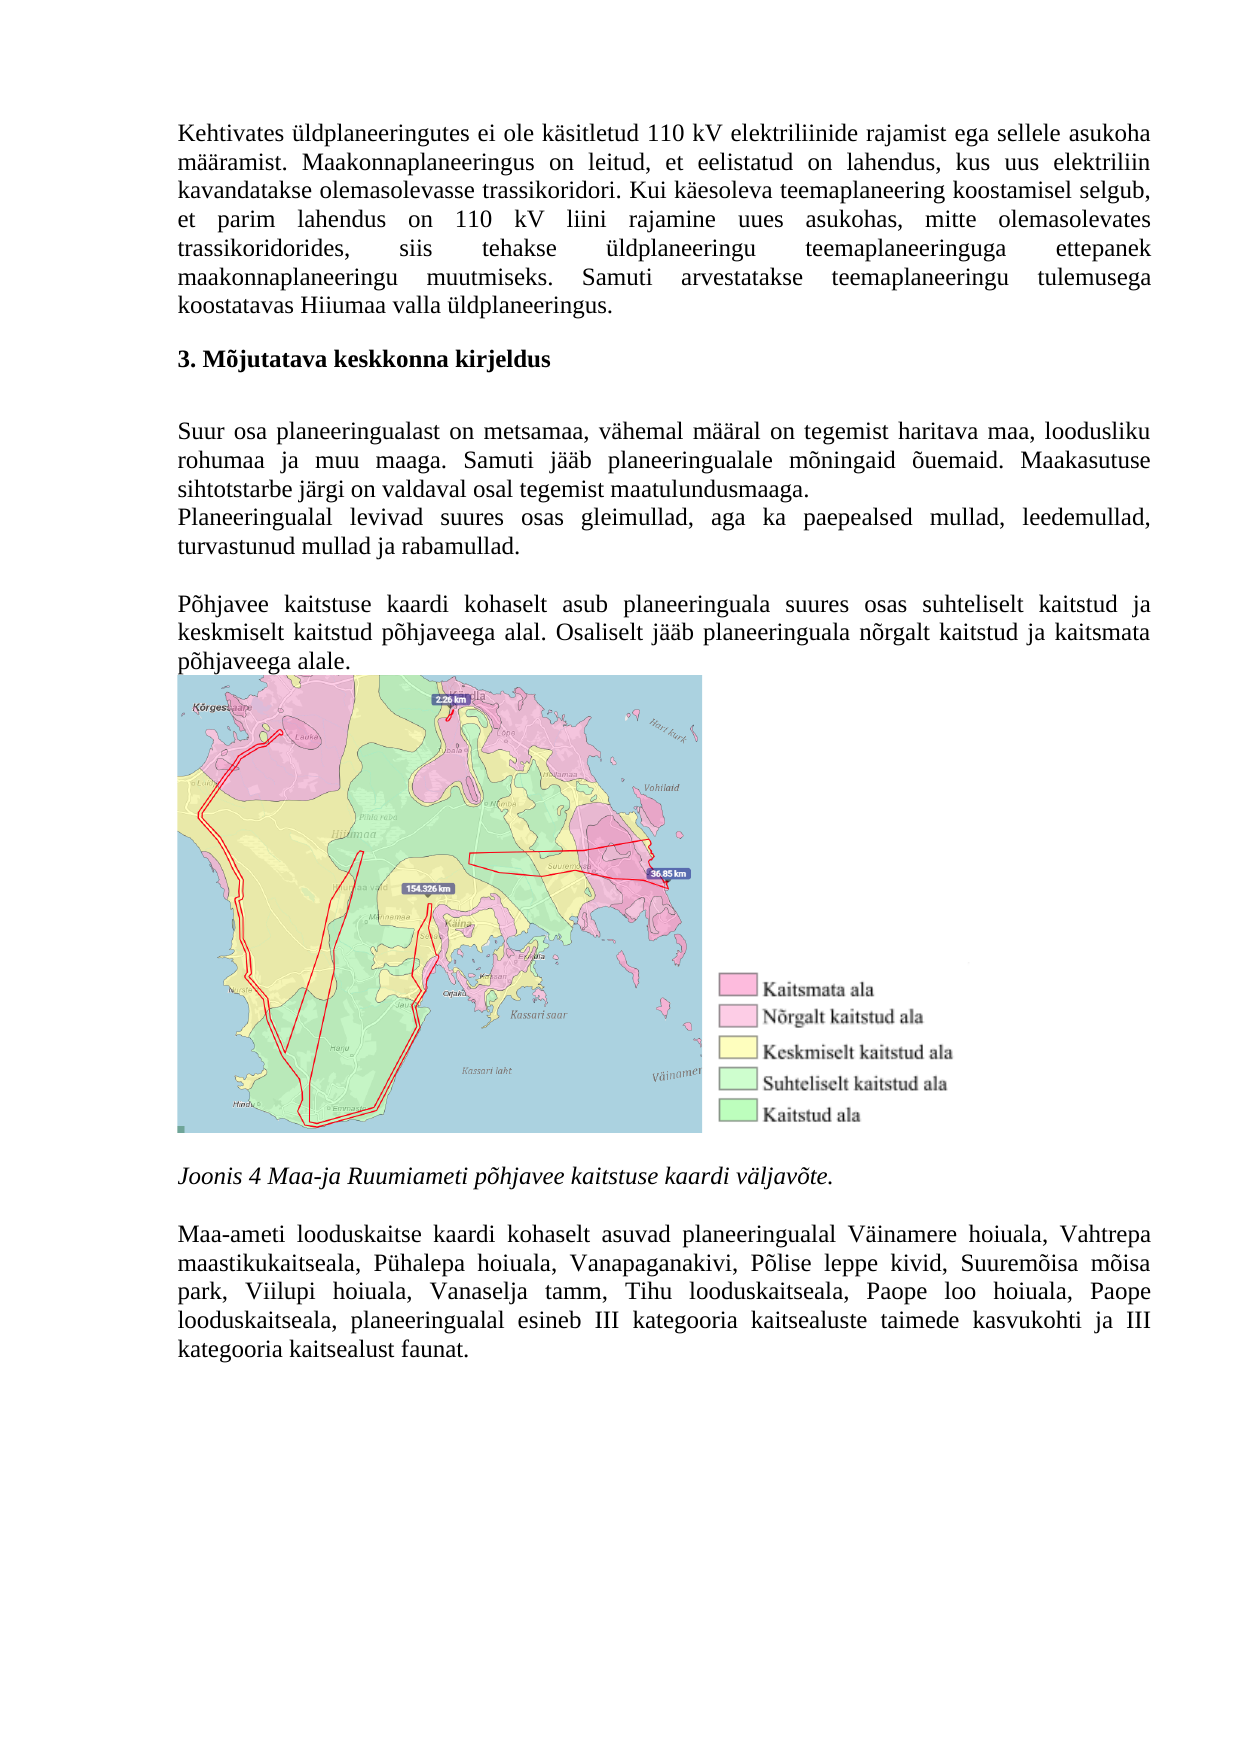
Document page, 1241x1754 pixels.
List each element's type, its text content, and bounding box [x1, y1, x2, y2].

text Suur osa planeeringualast on metsamaa, vähemal määral on tegemist haritava maa, loodusliku rohumaa ja muu maaga. Samuti jääb planeeringualale mõningaid õuemaid. Maakasutuse sihtotstarbe järgi on valdaval osal tegemist maatulundusmaaga. [177, 416, 1152, 502]
text 3. Mõjutatava keskkonna kirjeldus [177, 344, 1152, 373]
text Põhjavee kaitstuse kaardi kohaselt asub planeeringuala suures osas suhteliselt kaitstud ja keskmiselt kaitstud põhjaveega alal. Osaliselt jääb planeeringuala nõrgalt kaitstud ja kaitsmata põhjaveega alale. [177, 589, 1152, 675]
text Maa-ameti looduskaitse kaardi kohaselt asuvad planeeringualal Väinamere hoiuala, Vahtrepa maastikukaitseala, Pühalepa hoiuala, Vanapaganakivi, Põlise leppe kivid, Suuremõisa mõisa park, Viilupi hoiuala, Vanaselja tamm, Tihu looduskaitseala, Paope loo hoiuala, Paope looduskaitseala, planeeringualal esineb III kategooria kaitsealuste taimede kasvukohti ja III kategooria kaitsealust faunat. [177, 1219, 1152, 1363]
text Joonis 4 Maa-ja Ruumiameti põhjavee kaitstuse kaardi väljavõte. [177, 1161, 1152, 1190]
picture [177, 675, 703, 1133]
text Kehtivates üldplaneeringutes ei ole käsitletud 110 kV elektriliinide rajamist ega sellele asukoha määramist. Maakonnaplaneeringus on leitud, et eelistatud on lahendus, kus uus elektriliin kavandatakse olemasolevasse trassikoridori. Kui käesoleva teemaplaneering koostamisel selgub, et parim lahendus on 110 kV liini rajamine uues asukohas, mitte olemasolevates trassikoridorides, siis tehakse üldplaneeringu teemaplaneeringuga ettepanek maakonnaplaneeringu muutmiseks. Samuti arvestatakse teemaplaneeringu tulemusega koostatavas Hiiumaa valla üldplaneeringus. [177, 118, 1152, 319]
picture [708, 962, 970, 1133]
text Planeeringualal levivad suures osas gleimullad, aga ka paepealsed mullad, leedemullad, turvastunud mullad ja rabamullad. [177, 502, 1152, 560]
